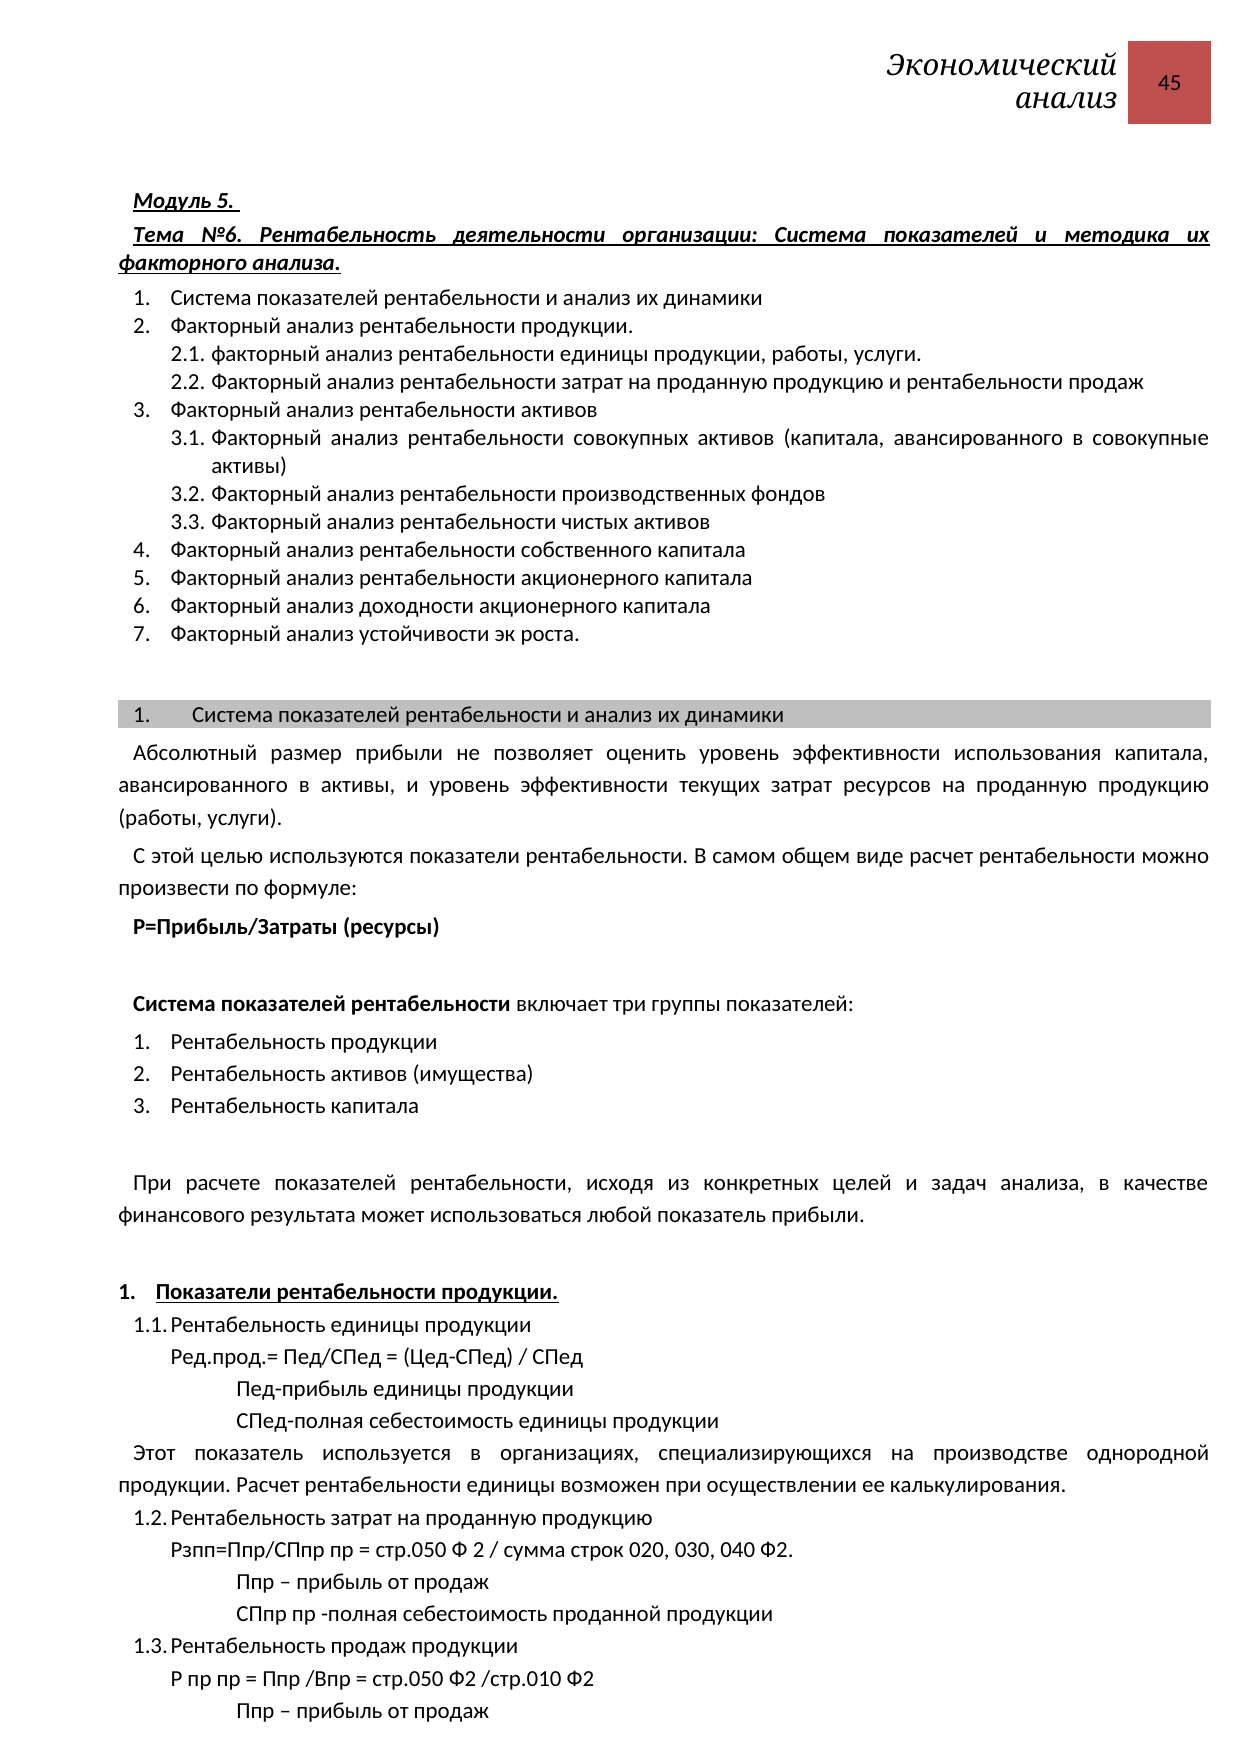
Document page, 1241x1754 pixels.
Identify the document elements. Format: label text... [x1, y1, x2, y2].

list Факторный анализ рентабельности совокупных активов (капитала, авансированного в совокупные активы) [170, 423, 1211, 479]
text Абсолютный размер прибыли не позволяет оценить уровень эффективности использования капитала, авансированного в активы, и уровень эффективности текущих затрат ресурсов на проданную продукцию (работы, услуги). [118, 738, 1211, 831]
text Модуль 5. [118, 186, 1211, 214]
text Система показателей рентабельности включает три группы показателей: [118, 989, 1211, 1017]
text Этот показатель используется в организациях, специализирующихся на производстве однородной продукции. Расчет рентабельности единицы возможен при осуществлении ее калькулирования. [118, 1438, 1211, 1499]
list Факторный анализ рентабельности производственных фондов [170, 479, 1211, 507]
text СПед-полная себестоимость единицы продукции [170, 1406, 1211, 1434]
list факторный анализ рентабельности единицы продукции, работы, услуги. [170, 339, 1211, 367]
list Рентабельность продаж продукции [133, 1632, 1211, 1659]
text Рзпп=Ппр/СПпр пр = стр.050 Ф 2 / сумма строк 020, 030, 040 Ф2. [170, 1535, 1211, 1563]
list Факторный анализ доходности акционерного капитала [133, 591, 1211, 619]
list Факторный анализ устойчивости эк роста. [133, 619, 1211, 647]
list Факторный анализ рентабельности чистых активов [170, 507, 1211, 535]
text Ппр – прибыль от продаж [170, 1567, 1211, 1595]
text При расчете показателей рентабельности, исходя из конкретных целей и задач анализа, в качестве финансового результата может использоваться любой показатель прибыли. [118, 1168, 1211, 1229]
text С этой целью используются показатели рентабельности. В самом общем виде расчет рентабельности можно произвести по формуле: [118, 841, 1211, 901]
list Факторный анализ рентабельности собственного капитала [133, 535, 1211, 563]
text Тема №6. Рентабельность деятельности организации: Система показателей и методика их факторного анализа. [118, 220, 1211, 276]
list Факторный анализ рентабельности активов [133, 395, 1211, 423]
list Факторный анализ рентабельности продукции. [133, 311, 1211, 339]
list Факторный анализ рентабельности акционерного капитала [133, 563, 1211, 591]
text Р=Прибыль/Затраты (ресурсы) [118, 912, 1211, 940]
text Ппр – прибыль от продаж [170, 1696, 1211, 1724]
text Пед-прибыль единицы продукции [170, 1374, 1211, 1402]
list Рентабельность единицы продукции [133, 1310, 1211, 1338]
list Рентабельность активов (имущества) [133, 1059, 1211, 1087]
list Факторный анализ рентабельности затрат на проданную продукцию и рентабельности продаж [170, 367, 1211, 395]
list Рентабельность капитала [133, 1092, 1211, 1119]
list Система показателей рентабельности и анализ их динамики [133, 283, 1211, 311]
text Р пр пр = Ппр /Впр = стр.050 Ф2 /стр.010 Ф2 [170, 1664, 1211, 1692]
text СПпр пр -полная себестоимость проданной продукции [170, 1599, 1211, 1627]
list Показатели рентабельности продукции. [118, 1277, 1211, 1306]
list Рентабельность продукции [133, 1027, 1211, 1055]
text 1. Система показателей рентабельности и анализ их динамики [118, 700, 1211, 728]
list Рентабельность затрат на проданную продукцию [133, 1503, 1211, 1531]
text Ред.прод.= Пед/СПед = (Цед-СПед) / СПед [170, 1342, 1211, 1370]
